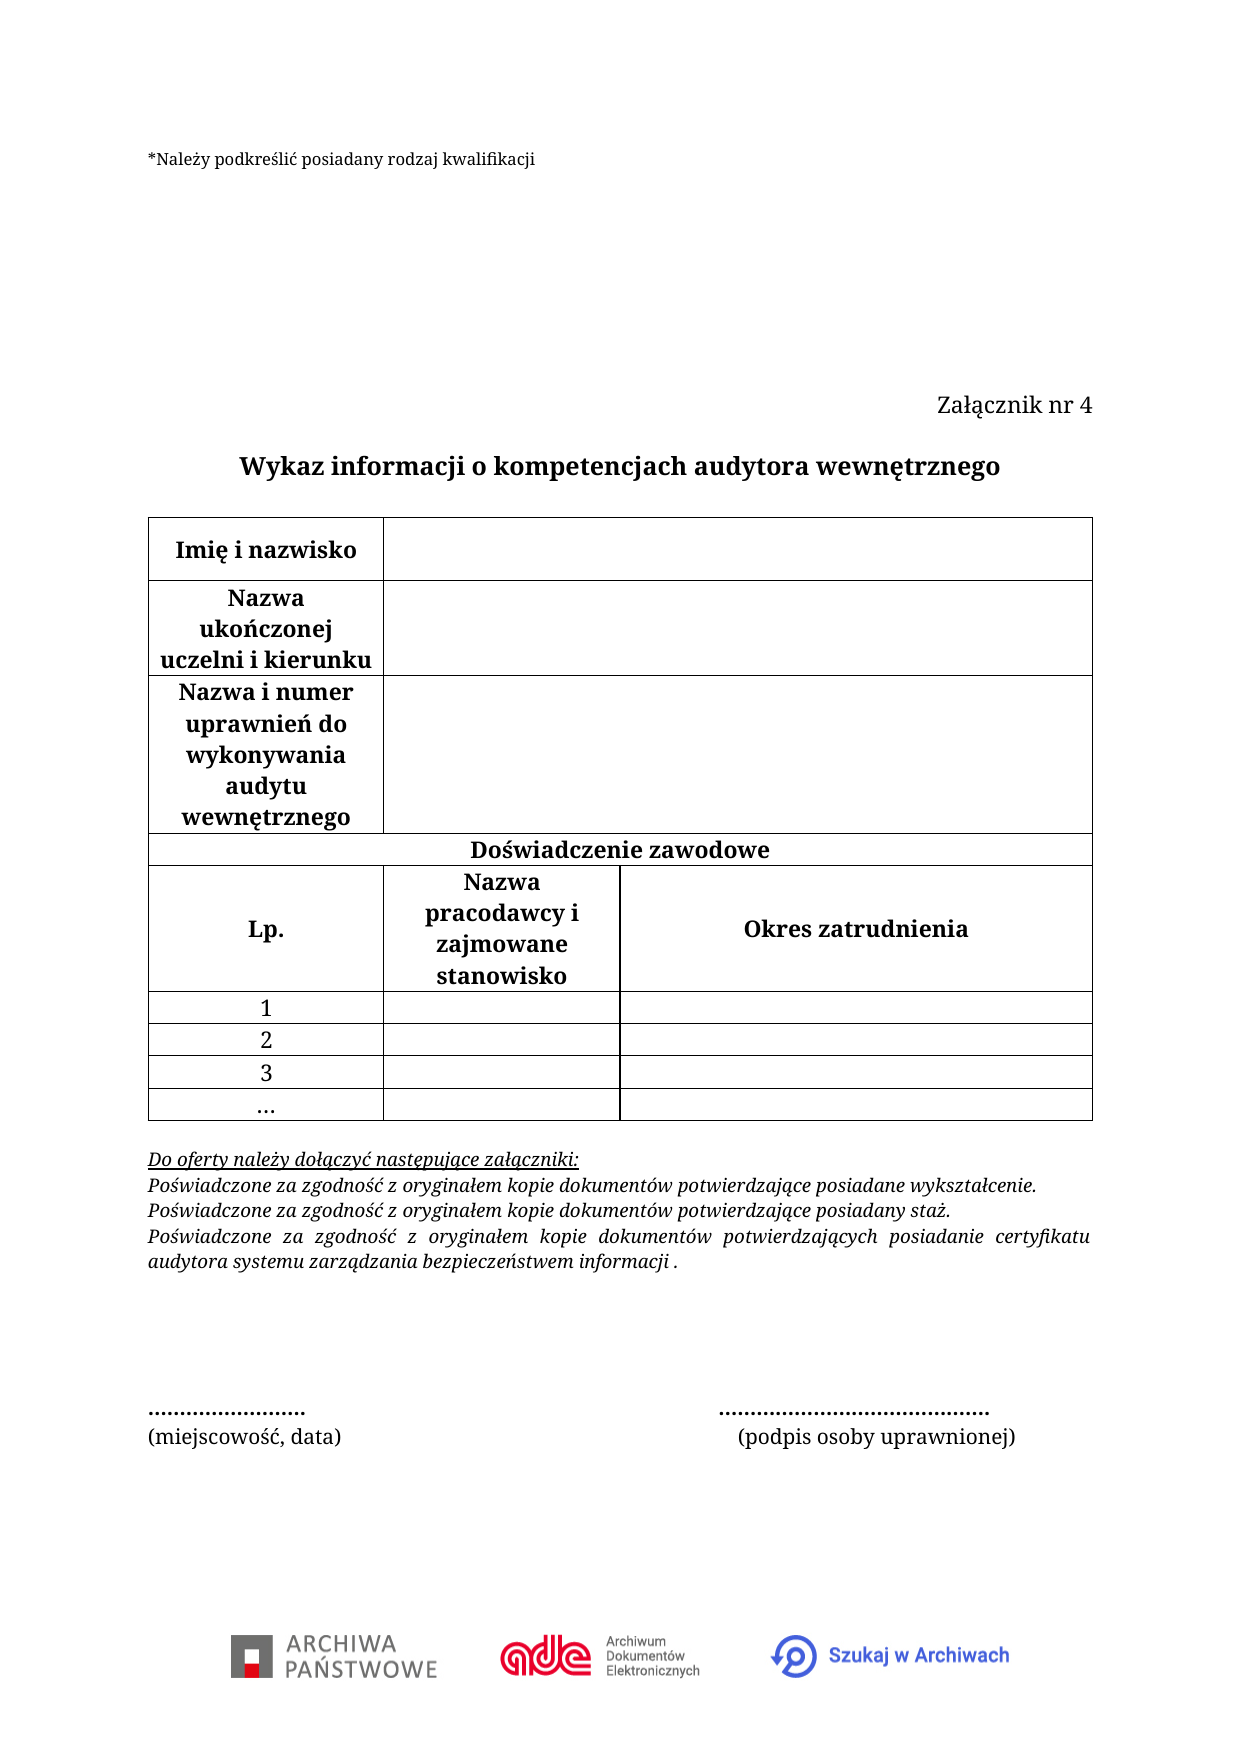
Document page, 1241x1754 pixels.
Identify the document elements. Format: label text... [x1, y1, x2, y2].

text Załącznik nr 4 [148, 389, 1093, 420]
text Poświadczone za zgodność z oryginałem kopie dokumentów potwierdzające posiadany staż. [148, 1198, 1093, 1223]
table_cell Doświadczenie zawodowe [149, 834, 1092, 865]
text Poświadczone za zgodność z oryginałem kopie dokumentów potwierdzających posiadanie certyfikatu audytora systemu zarządzania bezpieczeństwem informacji . [148, 1223, 1093, 1274]
table_cell [621, 1056, 1092, 1088]
table_cell [384, 1056, 619, 1088]
table_cell [384, 992, 619, 1023]
table_cell Nazwa i numer uprawnień do wykonywania audytu wewnętrznego [149, 676, 383, 832]
table_cell Nazwa pracodawcy i zajmowane stanowisko [384, 866, 619, 991]
table_cell Okres zatrudnienia [621, 866, 1092, 991]
text Poświadczone za zgodność z oryginałem kopie dokumentów potwierdzające posiadane wykształcenie. [148, 1172, 1093, 1198]
table_cell Nazwa ukończonej uczelni i kierunku [149, 581, 383, 675]
table_cell 3 [149, 1056, 383, 1088]
table_header Imię i nazwisko [149, 518, 383, 580]
table_cell Lp. [149, 866, 383, 991]
table_cell 1 [149, 992, 383, 1023]
table_cell [621, 992, 1092, 1023]
table_cell [384, 676, 1092, 832]
table_cell [621, 1089, 1092, 1120]
text Do oferty należy dołączyć następujące załączniki: [148, 1147, 1093, 1172]
text ……………………. ……………………………………. [148, 1393, 1093, 1422]
table_header [384, 518, 1092, 580]
table_cell [621, 1024, 1092, 1055]
table_cell [384, 581, 1092, 675]
table_cell [384, 1024, 619, 1055]
picture [228, 1632, 1012, 1681]
text (miejscowość, data) (podpis osoby uprawnionej) [148, 1422, 1093, 1450]
table_cell 2 [149, 1024, 383, 1055]
table_cell … [149, 1089, 383, 1120]
table_cell [384, 1089, 619, 1120]
text *Należy podkreślić posiadany rodzaj kwalifikacji [148, 148, 1093, 170]
text Wykaz informacji o kompetencjach audytora wewnętrznego [148, 449, 1093, 483]
